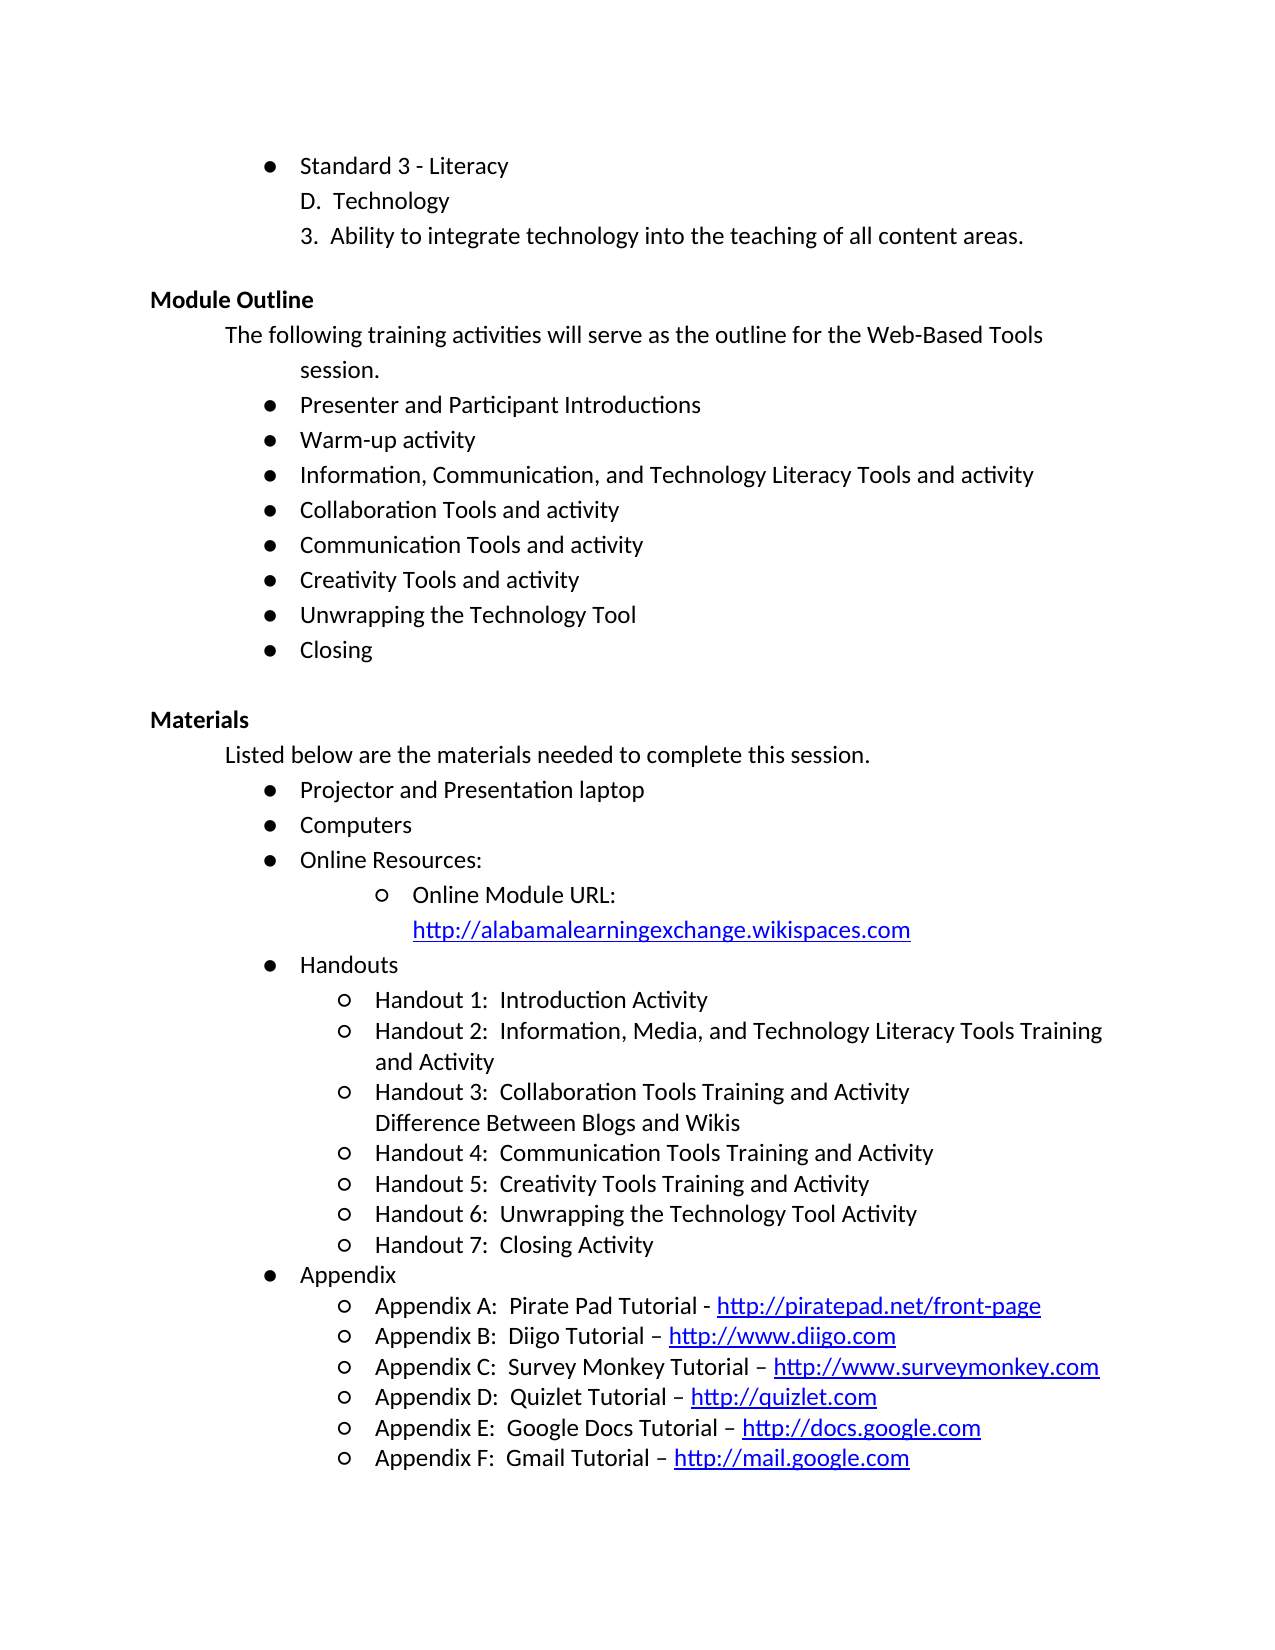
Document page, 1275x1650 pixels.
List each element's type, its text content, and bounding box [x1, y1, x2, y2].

list Handout 6: Unwrapping the Technology Tool Activity [337, 1198, 1125, 1229]
list Projector and Presentation laptop [262, 774, 1125, 805]
list Unwrapping the Technology Tool [262, 599, 1125, 630]
list Communication Tools and activity [262, 529, 1125, 560]
list Appendix D: Quizlet Tutorial – http://quizlet.com [337, 1381, 1125, 1412]
list Handout 5: Creativity Tools Training and Activity [337, 1168, 1125, 1198]
list Appendix B: Diigo Tutorial – http://www.diigo.com [337, 1320, 1125, 1351]
list Appendix [262, 1259, 1125, 1290]
list Presenter and Participant Introductions [262, 389, 1125, 420]
list Computers [262, 809, 1125, 840]
list Appendix A: Pirate Pad Tutorial - http://piratepad.net/front-page [337, 1290, 1125, 1320]
list Information, Communication, and Technology Literacy Tools and activity [262, 459, 1125, 490]
list Handout 2: Information, Media, and Technology Literacy Tools Training and Activity [337, 1015, 1125, 1076]
list Standard 3 - Literacy D. Technology 3. Ability to integrate technology into the teaching of all content areas. [262, 150, 1125, 281]
list Handout 7: Closing Activity [337, 1229, 1125, 1259]
list Handout 4: Communication Tools Training and Activity [337, 1137, 1125, 1168]
list Creativity Tools and activity [262, 564, 1125, 595]
list Collaboration Tools and activity [262, 494, 1125, 525]
list Warm-up activity [262, 424, 1125, 455]
list Online Module URL: http://alabamalearningexchange.wikispaces.com [375, 879, 1125, 945]
list Handout 1: Introduction Activity [337, 984, 1125, 1015]
list Handouts [262, 949, 1125, 980]
text Module Outline [150, 284, 1125, 315]
text Materials [150, 704, 1125, 735]
list Handout 3: Collaboration Tools Training and Activity Difference Between Blogs and Wikis [337, 1076, 1125, 1137]
list Closing [262, 634, 1125, 665]
list Appendix F: Gmail Tutorial – http://mail.google.com [337, 1442, 1125, 1473]
text Listed below are the materials needed to complete this session. [150, 739, 1125, 770]
text The following training activities will serve as the outline for the Web-Based Tools session. [150, 319, 1125, 385]
list Appendix E: Google Docs Tutorial – http://docs.google.com [337, 1412, 1125, 1442]
list Online Resources: [262, 844, 1125, 875]
list Appendix C: Survey Monkey Tutorial – http://www.surveymonkey.com [337, 1351, 1125, 1381]
